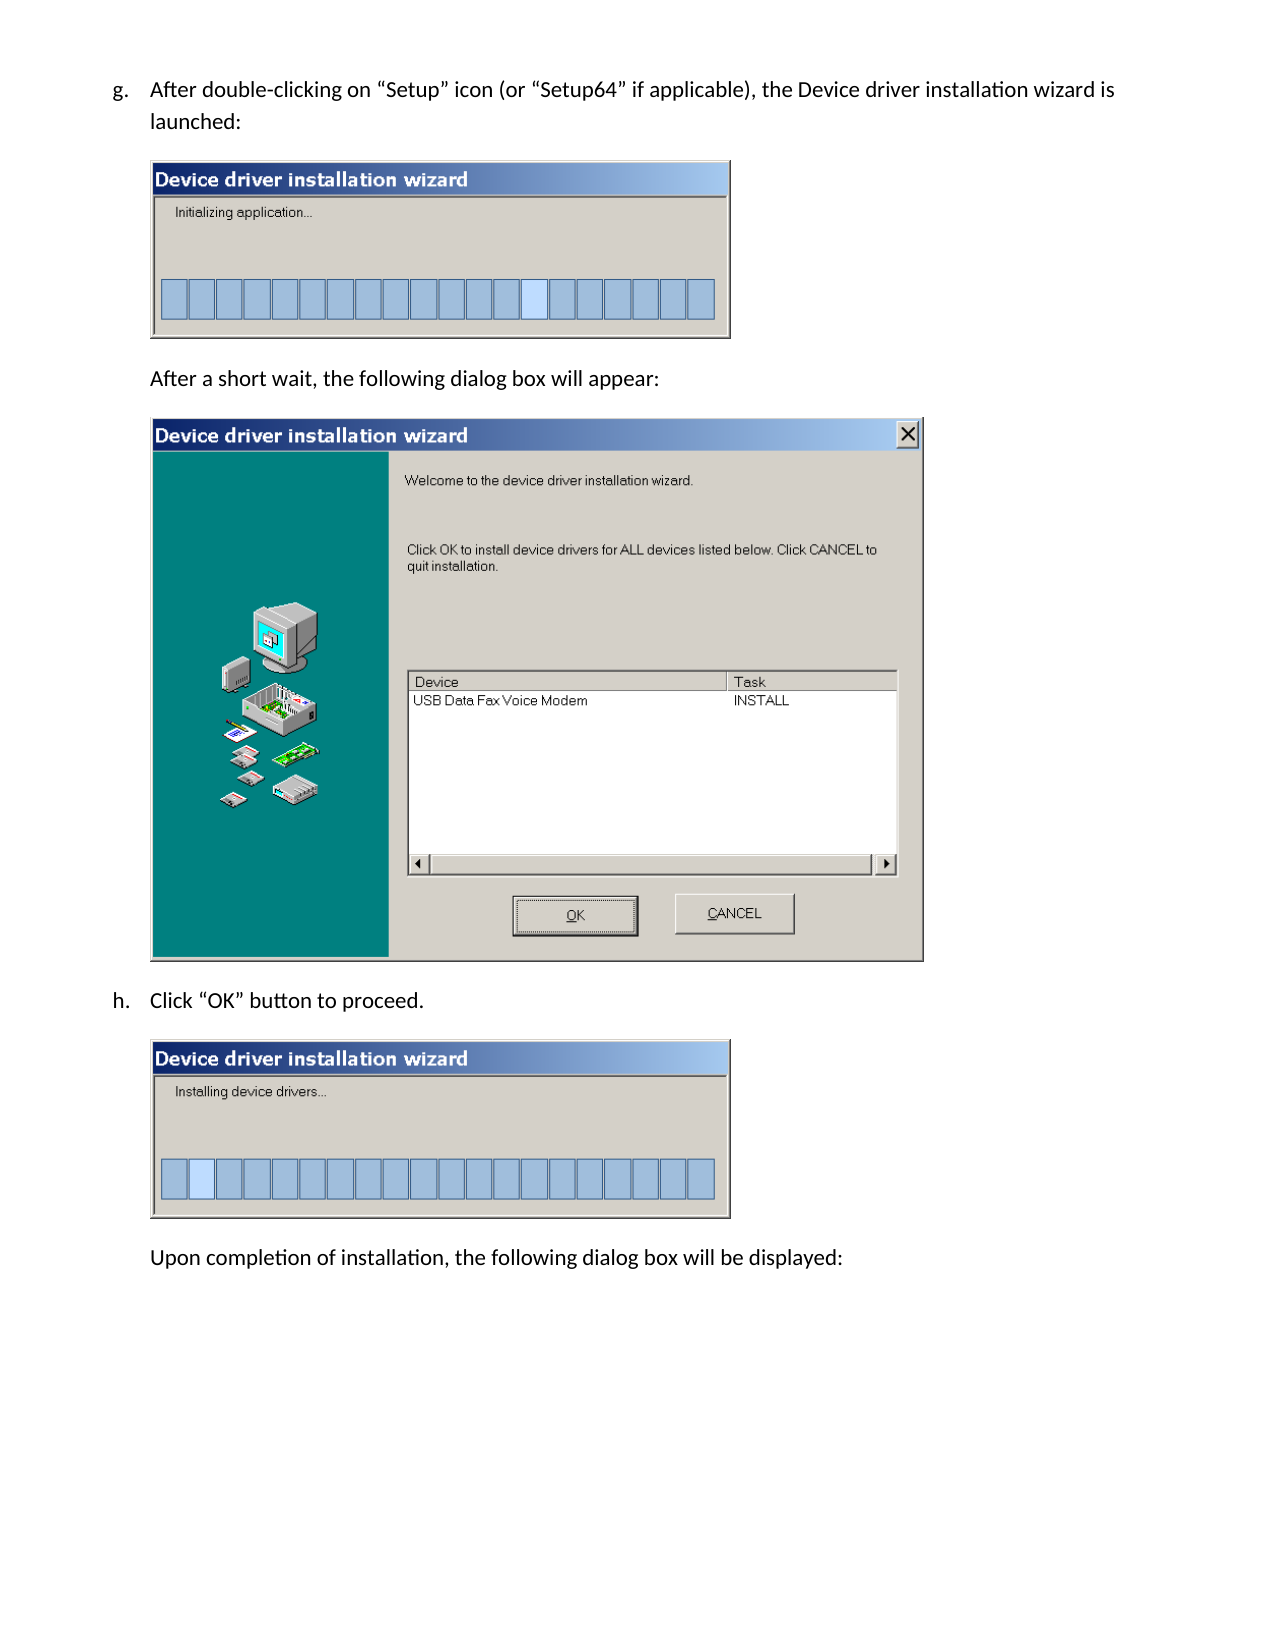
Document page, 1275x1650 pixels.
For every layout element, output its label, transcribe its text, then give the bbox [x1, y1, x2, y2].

picture [150, 160, 731, 339]
text Upon completion of installation, the following dialog box will be displayed: [75, 1243, 1200, 1271]
list After double-clicking on “Setup” icon (or “Setup64” if applicable), the Device driver installation wizard is launched: [112, 75, 1200, 135]
list Click “OK” button to proceed. [112, 986, 1200, 1014]
picture [150, 417, 924, 962]
text After a short wait, the following dialog box will appear: [75, 364, 1200, 392]
picture [150, 1039, 731, 1219]
